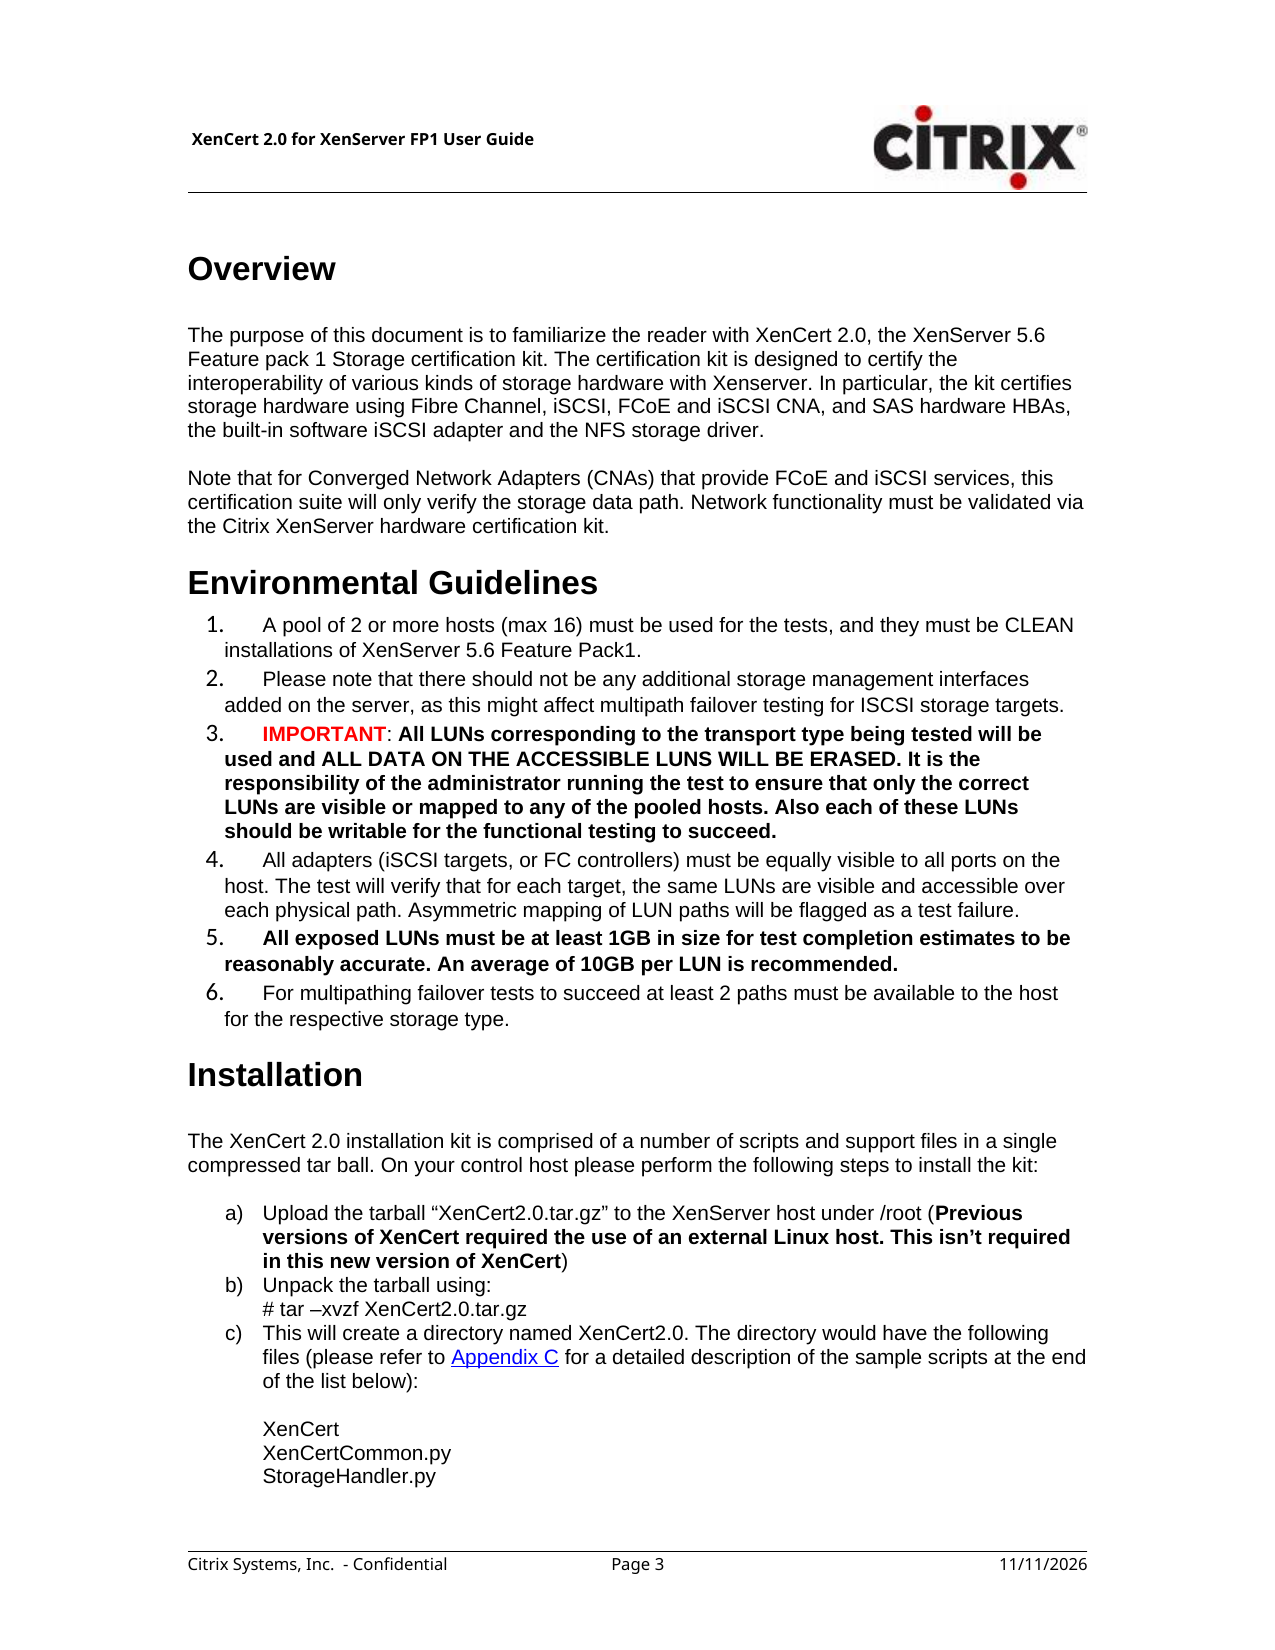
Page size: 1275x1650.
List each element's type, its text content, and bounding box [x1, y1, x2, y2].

subtitle Overview [187, 249, 1087, 287]
list Unpack the tarball using: [225, 1273, 1087, 1297]
text The XenCert 2.0 installation kit is comprised of a number of scripts and support files in a single compressed tar ball. On your control host please perform the following steps to install the kit: [187, 1129, 1087, 1177]
subtitle Environmental Guidelines [187, 563, 1087, 602]
list This will create a directory named XenCert2.0. The directory would have the following files (please refer to Appendix C for a detailed description of the sample scripts at the end of the list below): [225, 1321, 1087, 1392]
list StorageHandler.py [262, 1464, 1087, 1488]
list XenCertCommon.py [262, 1440, 1087, 1464]
list IMPORTANT: All LUNs corresponding to the transport type being tested will be used and ALL DATA ON THE ACCESSIBLE LUNS WILL BE ERASED. It is the responsibility of the administrator running the test to ensure that only the correct LUNs are visible or mapped to any of the pooled hosts. Also each of these LUNs should be writable for the functional testing to succeed. [205, 717, 1086, 843]
list For multipathing failover tests to succeed at least 2 paths must be available to the host for the respective storage type. [205, 976, 1086, 1031]
list All exposed LUNs must be at least 1GB in size for test completion estimates to be reasonably accurate. An average of 10GB per LUN is recommended. [205, 922, 1086, 976]
list All adapters (iSCSI targets, or FC controllers) must be equally visible to all ports on the host. The test will verify that for each target, the same LUNs are visible and accessible over each physical path. Asymmetric mapping of LUN paths will be flagged as a test failure. [205, 843, 1086, 922]
list Please note that there should not be any additional storage management interfaces added on the server, as this might affect multipath failover testing for ISCSI storage targets. [205, 662, 1086, 717]
picture [873, 105, 1088, 190]
subtitle Installation [187, 1056, 1087, 1094]
list A pool of 2 or more hosts (max 16) must be used for the tests, and they must be CLEAN installations of XenServer 5.6 Feature Pack1. [205, 608, 1086, 662]
list Upload the tarball “XenCert2.0.tar.gz” to the XenServer host under /root (Previous versions of XenCert required the use of an external Linux host. This isn’t required in this new version of XenCert) [225, 1201, 1087, 1273]
list XenCert [262, 1416, 1087, 1440]
text # tar –xvzf XenCert2.0.tar.gz [187, 1297, 1087, 1321]
text Note that for Converged Network Adapters (CNAs) that provide FCoE and iSCSI services, this certification suite will only verify the storage data path. Network functionality must be validated via the Citrix XenServer hardware certification kit. [187, 466, 1087, 538]
text The purpose of this document is to familiarize the reader with XenCert 2.0, the XenServer 5.6 Feature pack 1 Storage certification kit. The certification kit is designed to certify the interoperability of various kinds of storage hardware with Xenserver. In particular, the kit certifies storage hardware using Fibre Channel, iSCSI, FCoE and iSCSI CNA, and SAS hardware HBAs, the built-in software iSCSI adapter and the NFS storage driver. [187, 322, 1087, 442]
